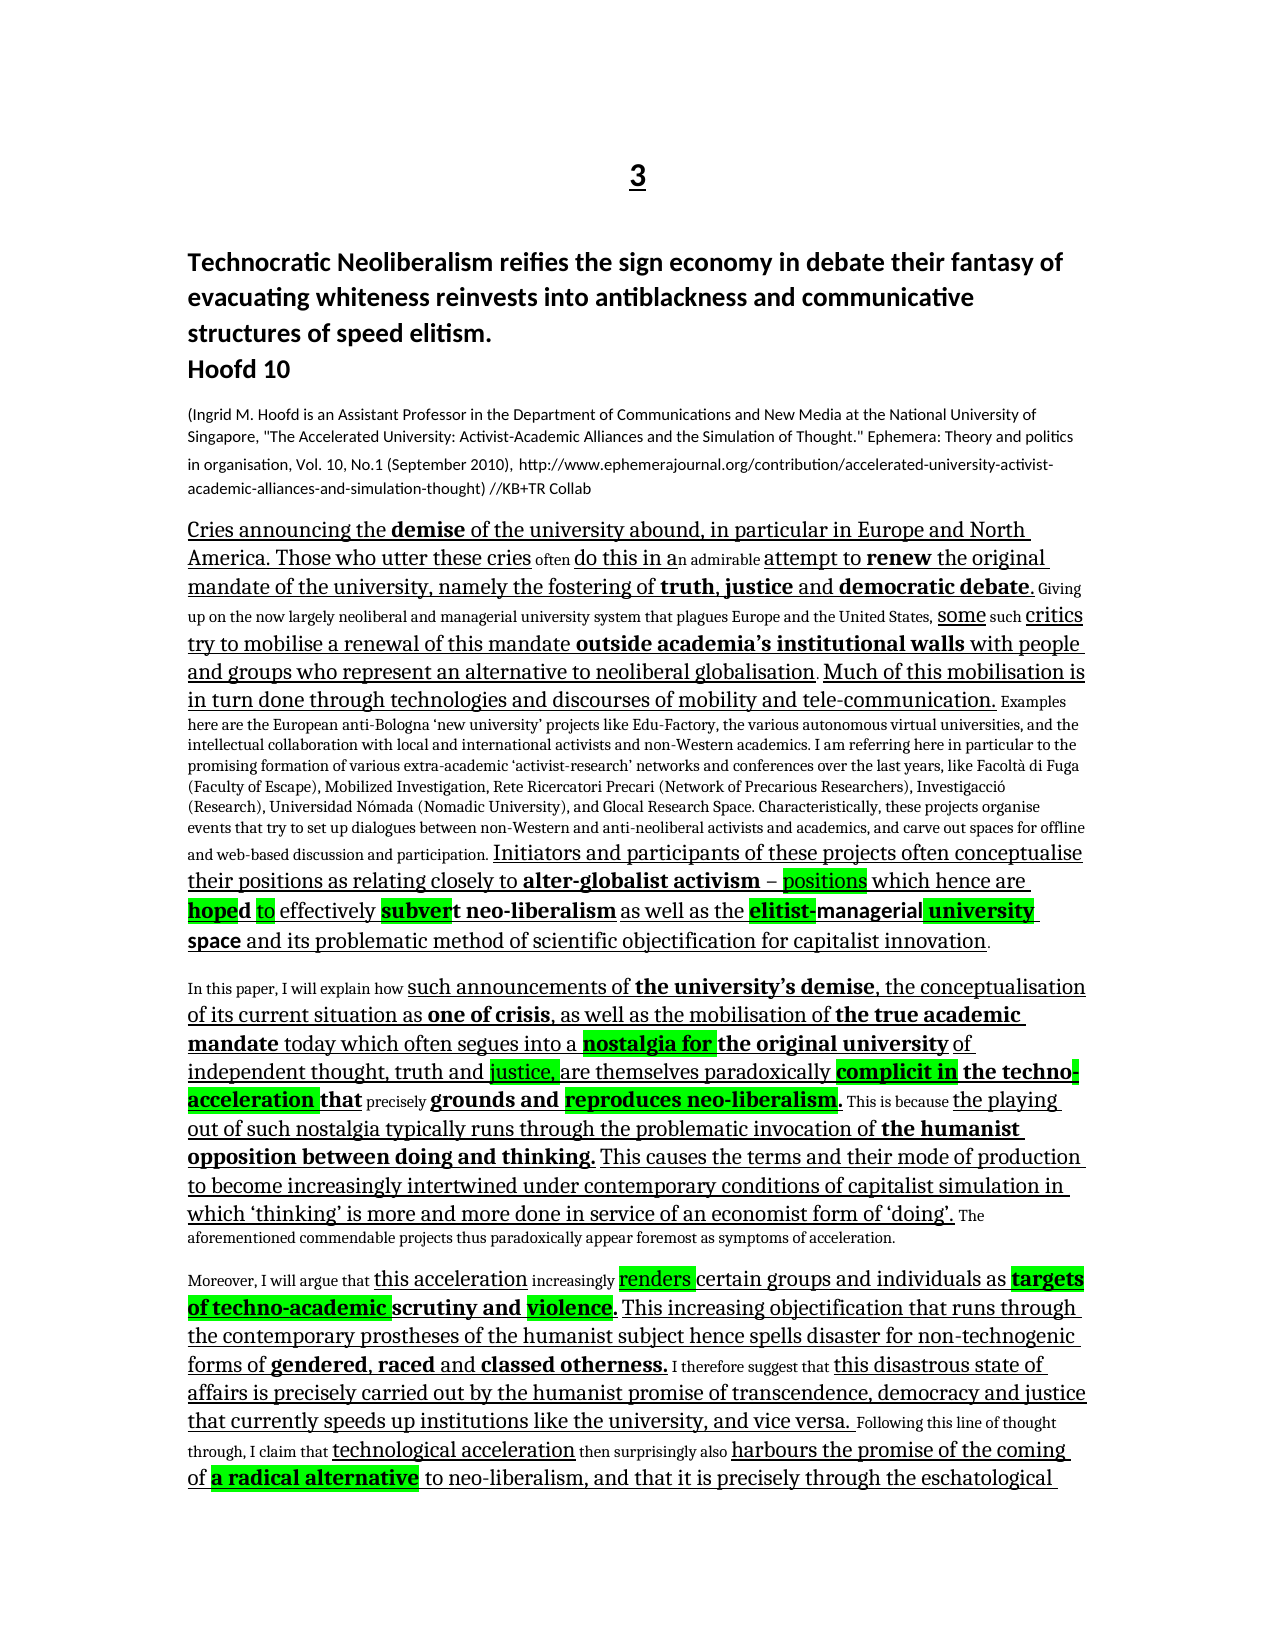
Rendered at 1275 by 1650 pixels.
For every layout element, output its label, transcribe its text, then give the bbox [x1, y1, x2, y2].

subtitle 3 [187, 154, 1087, 195]
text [187, 1403, 1087, 1492]
text (Ingrid M. Hoofd is an Assistant Professor in the Department of Communications and New Media at the National University of Singapore, "The Accelerated University: Activist-Academic Alliances and the Simulation of Thought." Ephemera: Theory and politics in organisation, Vol. 10, No.1 (September 2010), http://www.ephemerajournal.org/contribution/accelerated-university-activist-academic-alliances-and-simulation-thought) //KB+TR Collab [187, 404, 1087, 498]
subtitle Technocratic Neoliberalism reifies the sign economy in debate their fantasy of evacuating whiteness reinvests into antiblackness and communicative structures of speed elitism. [187, 245, 1087, 349]
text Cries announcing the demise of the university abound, in particular in Europe and North America. Those who utter these cries often do this in an admirable attempt to renew the original mandate of the university, namely the fostering of truth, justice and democratic debate. Giving up on the now largely neoliberal and managerial university system that plagues Europe and the United States, some such critics try to mobilise a renewal of this mandate outside academia’s institutional walls with people and groups who represent an alternative to neoliberal globalisation. Much of this mobilisation is in turn done through technologies and discourses of mobility and tele-communication. Examples here are the European anti-Bologna ‘new university’ projects like Edu-Factory, the various autonomous virtual universities, and the intellectual collaboration with local and international activists and non-Western academics. I am referring here in particular to the promising formation of various extra-academic ‘activist-research’ networks and conferences over the last years, like Facoltà di Fuga (Faculty of Escape), Mobilized Investigation, Rete Ricercatori Precari (Network of Precarious Researchers), Investigacció (Research), Universidad Nómada (Nomadic University), and Glocal Research Space. Characteristically, these projects organise events that try to set up dialogues between non-Western and anti-neoliberal activists and academics, and carve out spaces for offline and web-based discussion and participation. Initiators and participants of these projects often conceptualise their positions as relating closely to alter-globalist activism – positions which hence are hoped to effectively subvert neo-liberalism as well as the elitist-managerial university space and its problematic method of scientific objectification for capitalist innovation. [187, 517, 1087, 955]
text In this paper, I will explain how such announcements of the university’s demise, the conceptualisation of its current situation as one of crisis, as well as the mobilisation of the true academic mandate today which often segues into a nostalgia for the original university of independent thought, truth and justice, are themselves paradoxically complicit in the techno-acceleration that precisely grounds and reproduces neo-liberalism. This is because the playing out of such nostalgia typically runs through the problematic invocation of the humanist opposition between doing and thinking. This causes the terms and their mode of production to become increasingly intertwined under contemporary conditions of capitalist simulation in which ‘thinking’ is more and more done in service of an economist form of ‘doing’. The aforementioned commendable projects thus paradoxically appear foremost as symptoms of acceleration. [187, 973, 1087, 1248]
text Hoofd 10 [187, 352, 1087, 385]
